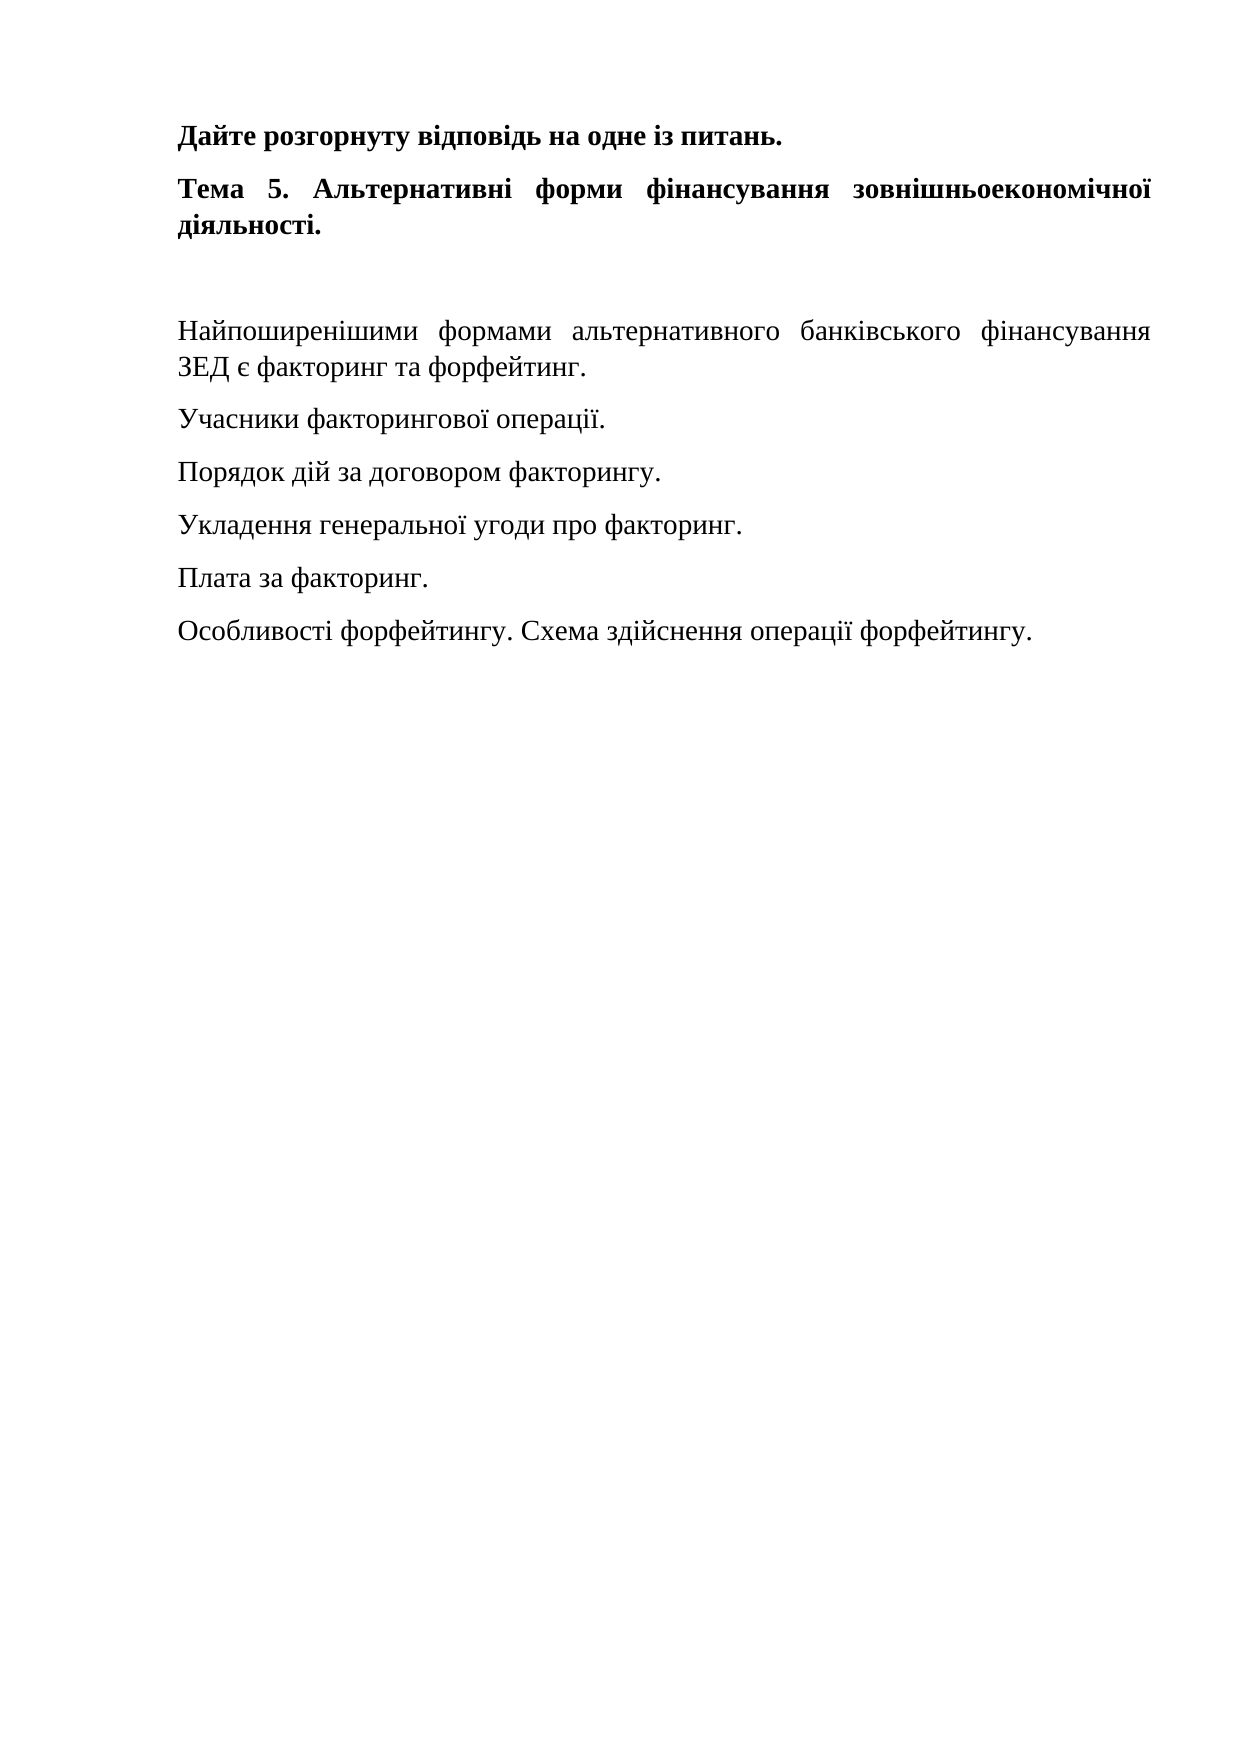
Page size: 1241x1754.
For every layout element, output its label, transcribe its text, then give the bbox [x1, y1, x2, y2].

text Найпоширенішими формами альтернативного банківського фінансування ЗЕД є факторинг та форфейтинг. [177, 313, 1152, 382]
text Особливості форфейтингу. Схема здійснення операції форфейтингу. [177, 613, 1152, 646]
text Тема 5. Альтернативні форми фінансування зовнішньоекономічної діяльності. [177, 171, 1152, 241]
text Учасники факторингової операції. [177, 402, 1152, 435]
text Дайте розгорнуту відповідь на одне із питань. [177, 118, 1152, 152]
text Плата за факторинг. [177, 560, 1152, 594]
text Порядок дій за договором факторингу. [177, 454, 1152, 488]
text Укладення генеральної угоди про факторинг. [177, 507, 1152, 541]
